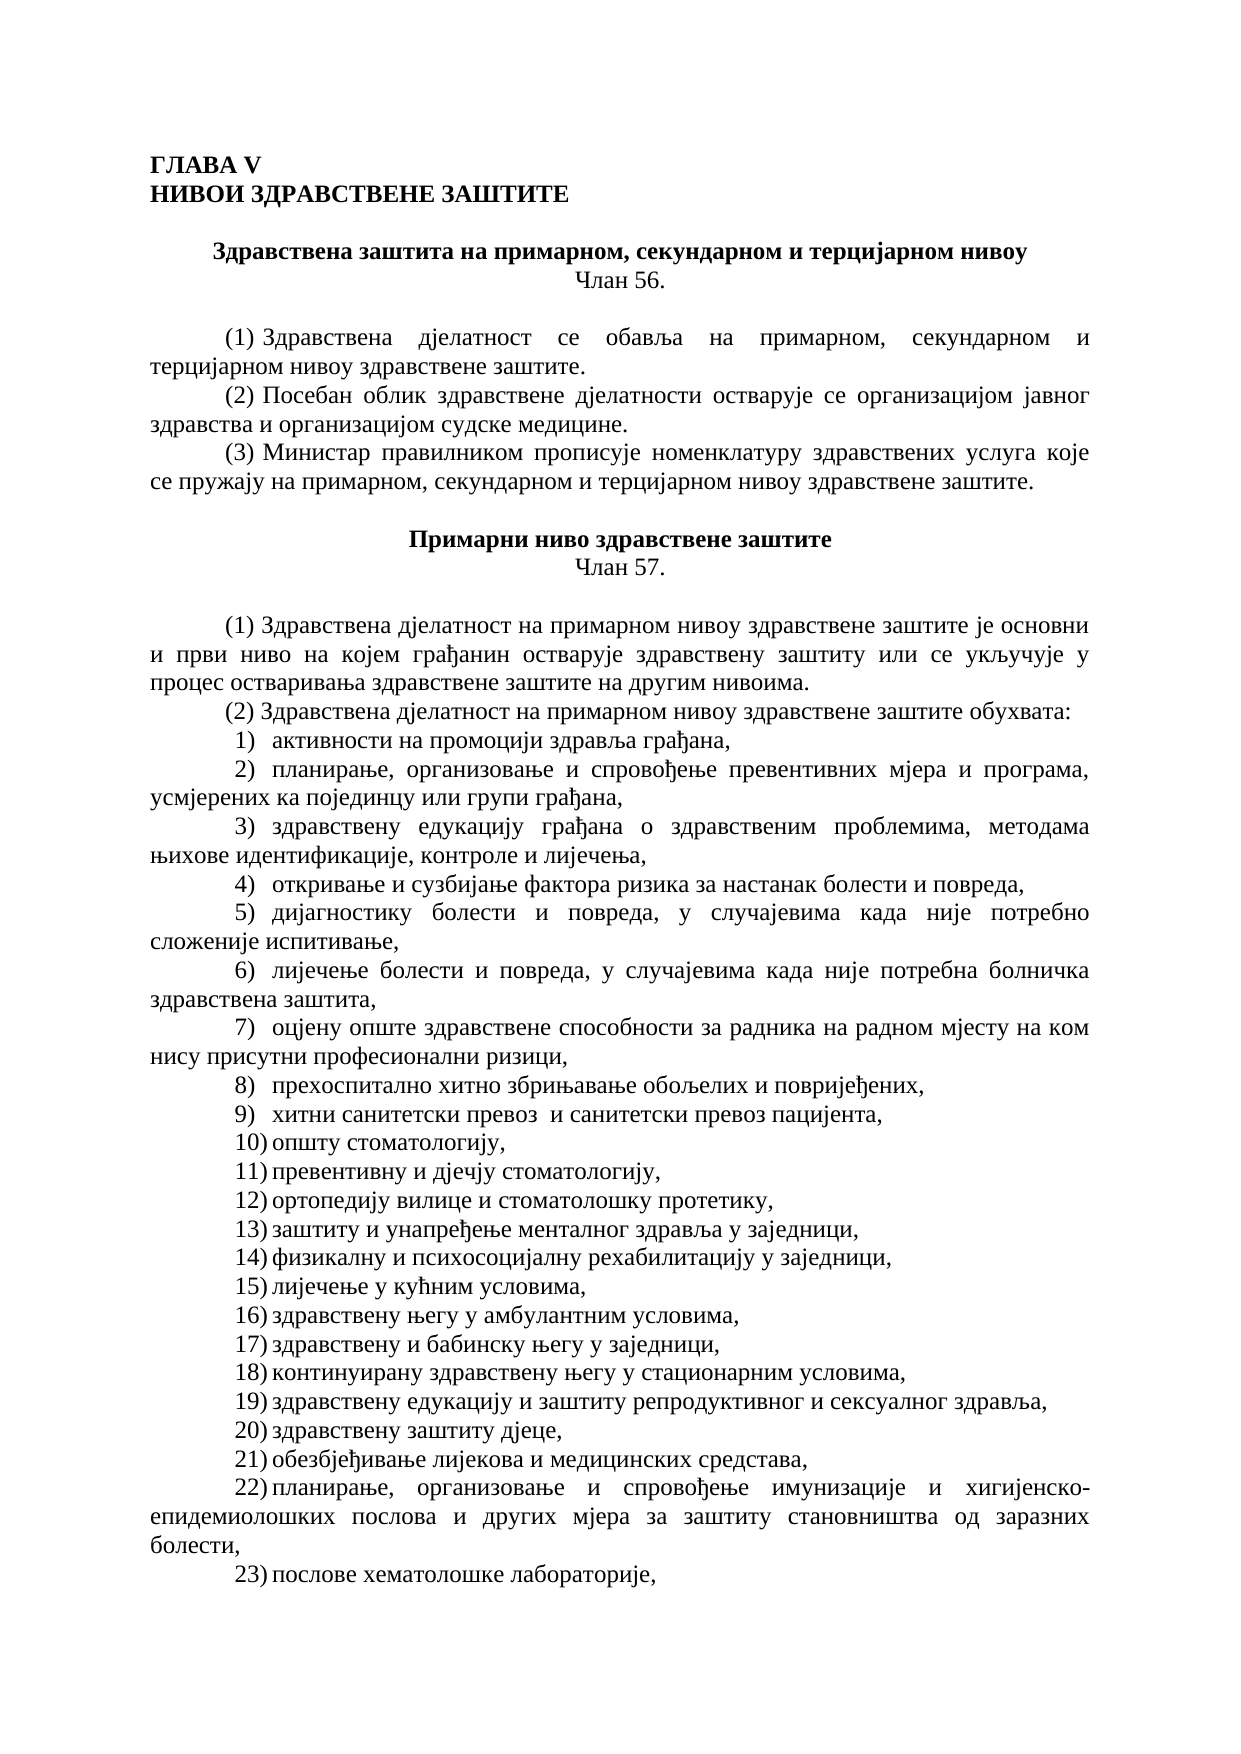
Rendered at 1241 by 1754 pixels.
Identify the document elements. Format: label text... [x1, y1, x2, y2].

list планирање, организовање и спровођење превентивних мјера и програма, усмјерених ка појединцу или групи грађана, [150, 754, 1090, 811]
text Члан 56. [150, 265, 1090, 294]
text (2) Здравствена дјелатност на примарном нивоу здравствене заштите обухвата: [150, 696, 1090, 725]
list здравствену едукацију и заштиту репродуктивног и сексуалног здравља, [150, 1386, 1090, 1415]
list општу стоматологију, [150, 1127, 1090, 1156]
list лијечење болести и повреда, у случајевима када није потребна болничка здравствена заштита, [150, 955, 1090, 1012]
list планирање, организовање и спровођење имунизације и хигијенско-епидемиолошких послова и других мјера за заштиту становништва од заразних болести, [150, 1472, 1090, 1559]
list континуирану здравствену његу у стационарним условима, [150, 1357, 1090, 1386]
list лијечење у кућним условима, [150, 1271, 1090, 1300]
list Посебан облик здравствене дјелатности остварује се организацијом јавног здравства и организацијом судске медицине. [150, 380, 1090, 437]
list здравствену и бабинску његу у заједници, [150, 1329, 1090, 1357]
list дијагностику болести и повреда, у случајевима када није потребно сложеније испитивање, [150, 897, 1090, 955]
list здравствену едукацију грађана о здравственим проблемима, методама њихове идентификације, контроле и лијечења, [150, 811, 1090, 869]
list заштиту и унапређење менталног здравља у заједници, [150, 1214, 1090, 1242]
list активности на промоцији здравља грађана, [150, 725, 1090, 754]
text (1) Здравствена дјелатност на примарном нивоу здравствене заштите је основни и први ниво на којем грађанин остварује здравствену заштиту или се укључује у процес остваривања здравствене заштите на другим нивоима. [150, 610, 1090, 696]
list здравствену његу у амбулантним условима, [150, 1300, 1090, 1329]
list превентивну и дјечју стоматологију, [150, 1156, 1090, 1185]
list Министар правилником прописује номенклатуру здравствених услуга које се пружају на примарном, секундарном и терцијарном нивоу здравствене заштите. [150, 437, 1090, 495]
list хитни санитетски превоз и санитетски превоз пацијента, [150, 1099, 1090, 1127]
list оцјену опште здравствене способности за радника на радном мјесту на ком нису присутни професионални ризици, [150, 1012, 1090, 1070]
list откривање и сузбијање фактора ризика за настанак болести и повреда, [150, 869, 1090, 897]
list Здравствена дјелатност се обавља на примарном, секундарном и терцијарном нивоу здравствене заштите. [150, 322, 1090, 380]
list послове хематолошке лабораторије, [150, 1559, 1090, 1587]
text НИВОИ ЗДРАВСТВЕНЕ ЗАШТИТЕ [150, 179, 1090, 207]
list обезбјеђивање лијекова и медицинских средстава, [150, 1444, 1090, 1472]
text Члан 57. [150, 552, 1090, 581]
list физикалну и психосоцијалну рехабилитацију у заједници, [150, 1242, 1090, 1271]
list ортопедију вилице и стоматолошку протетику, [150, 1185, 1090, 1214]
list здравствену заштиту дјеце, [150, 1415, 1090, 1444]
text Примарни ниво здравствене заштите [150, 524, 1090, 552]
text Здравствена заштита на примарном, секундарном и терцијарном нивоу [150, 236, 1090, 265]
text ГЛАВА V [150, 150, 1090, 179]
list прехоспитално хитно збрињавање обољелих и повријеђених, [150, 1070, 1090, 1099]
